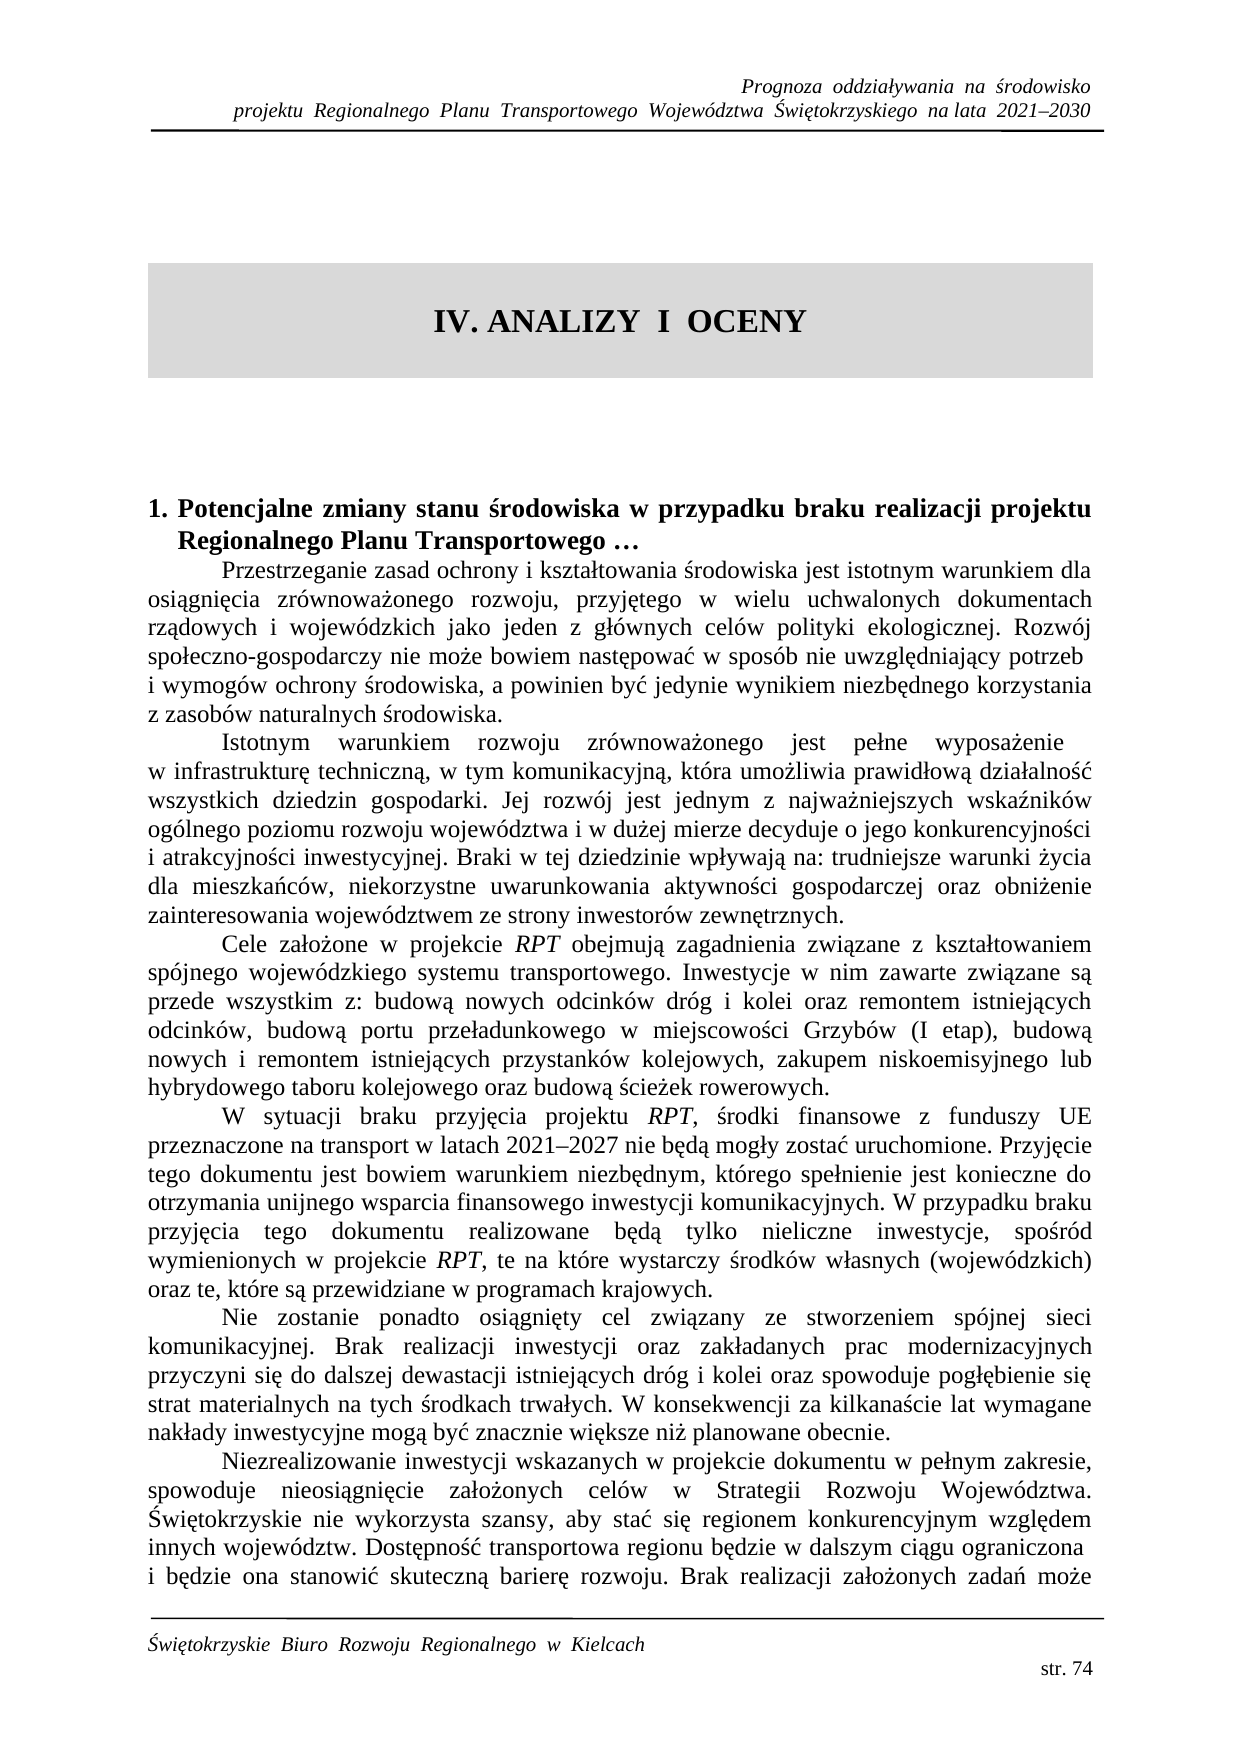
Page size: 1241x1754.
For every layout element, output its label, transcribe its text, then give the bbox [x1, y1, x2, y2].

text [148, 1446, 1093, 1590]
text Nie zostanie ponadto osiągnięty cel związany ze stworzeniem spójnej sieci komunikacyjnej. Brak realizacji inwestycji oraz zakładanych prac modernizacyjnych przyczyni się do dalszej dewastacji istniejących dróg i kolei oraz spowoduje pogłębienie się strat materialnych na tych środkach trwałych. W konsekwencji za kilkanaście lat wymagane nakłady inwestycyjne mogą być znacznie większe niż planowane obecnie. [148, 1302, 1093, 1446]
text IV. ANALIZY I OCENY [148, 301, 1093, 339]
text 1. Potencjalne zmiany stanu środowiska w przypadku braku realizacji projektu Regionalnego Planu Transportowego … [148, 493, 1093, 555]
text W sytuacji braku przyjęcia projektu RPT, środki finansowe z funduszy UE przeznaczone na transport w latach 2021–2027 nie będą mogły zostać uruchomione. Przyjęcie tego dokumentu jest bowiem warunkiem niezbędnym, którego spełnienie jest konieczne do otrzymania unijnego wsparcia finansowego inwestycji komunikacyjnych. W przypadku braku przyjęcia tego dokumentu realizowane będą tylko nieliczne inwestycje, spośród wymienionych w projekcie RPT, te na które wystarczy środków własnych (wojewódzkich) oraz te, które są przewidziane w programach krajowych. [148, 1101, 1093, 1302]
text Cele założone w projekcie RPT obejmują zagadnienia związane z kształtowaniem spójnego wojewódzkiego systemu transportowego. Inwestycje w nim zawarte związane są przede wszystkim z: budową nowych odcinków dróg i kolei oraz remontem istniejących odcinków, budową portu przeładunkowego w miejscowości Grzybów (I etap), budową nowych i remontem istniejących przystanków kolejowych, zakupem niskoemisyjnego lub hybrydowego taboru kolejowego oraz budową ścieżek rowerowych. [148, 929, 1093, 1101]
text Istotnym warunkiem rozwoju zrównoważonego jest pełne wyposażenie w infrastrukturę techniczną, w tym komunikacyjną, która umożliwia prawidłową działalność wszystkich dziedzin gospodarki. Jej rozwój jest jednym z najważniejszych wskaźników ogólnego poziomu rozwoju województwa i w dużej mierze decyduje o jego konkurencyjności i atrakcyjności inwestycyjnej. Braki w tej dziedzinie wpływają na: trudniejsze warunki życia dla mieszkańców, niekorzystne uwarunkowania aktywności gospodarczej oraz obniżenie zainteresowania województwem ze strony inwestorów zewnętrznych. [148, 727, 1093, 929]
text Przestrzeganie zasad ochrony i kształtowania środowiska jest istotnym warunkiem dla osiągnięcia zrównoważonego rozwoju, przyjętego w wielu uchwalonych dokumentach rządowych i wojewódzkich jako jeden z głównych celów polityki ekologicznej. Rozwój społeczno-gospodarczy nie może bowiem następować w sposób nie uwzględniający potrzeb i wymogów ochrony środowiska, a powinien być jedynie wynikiem niezbędnego korzystania z zasobów naturalnych środowiska. [148, 555, 1093, 727]
